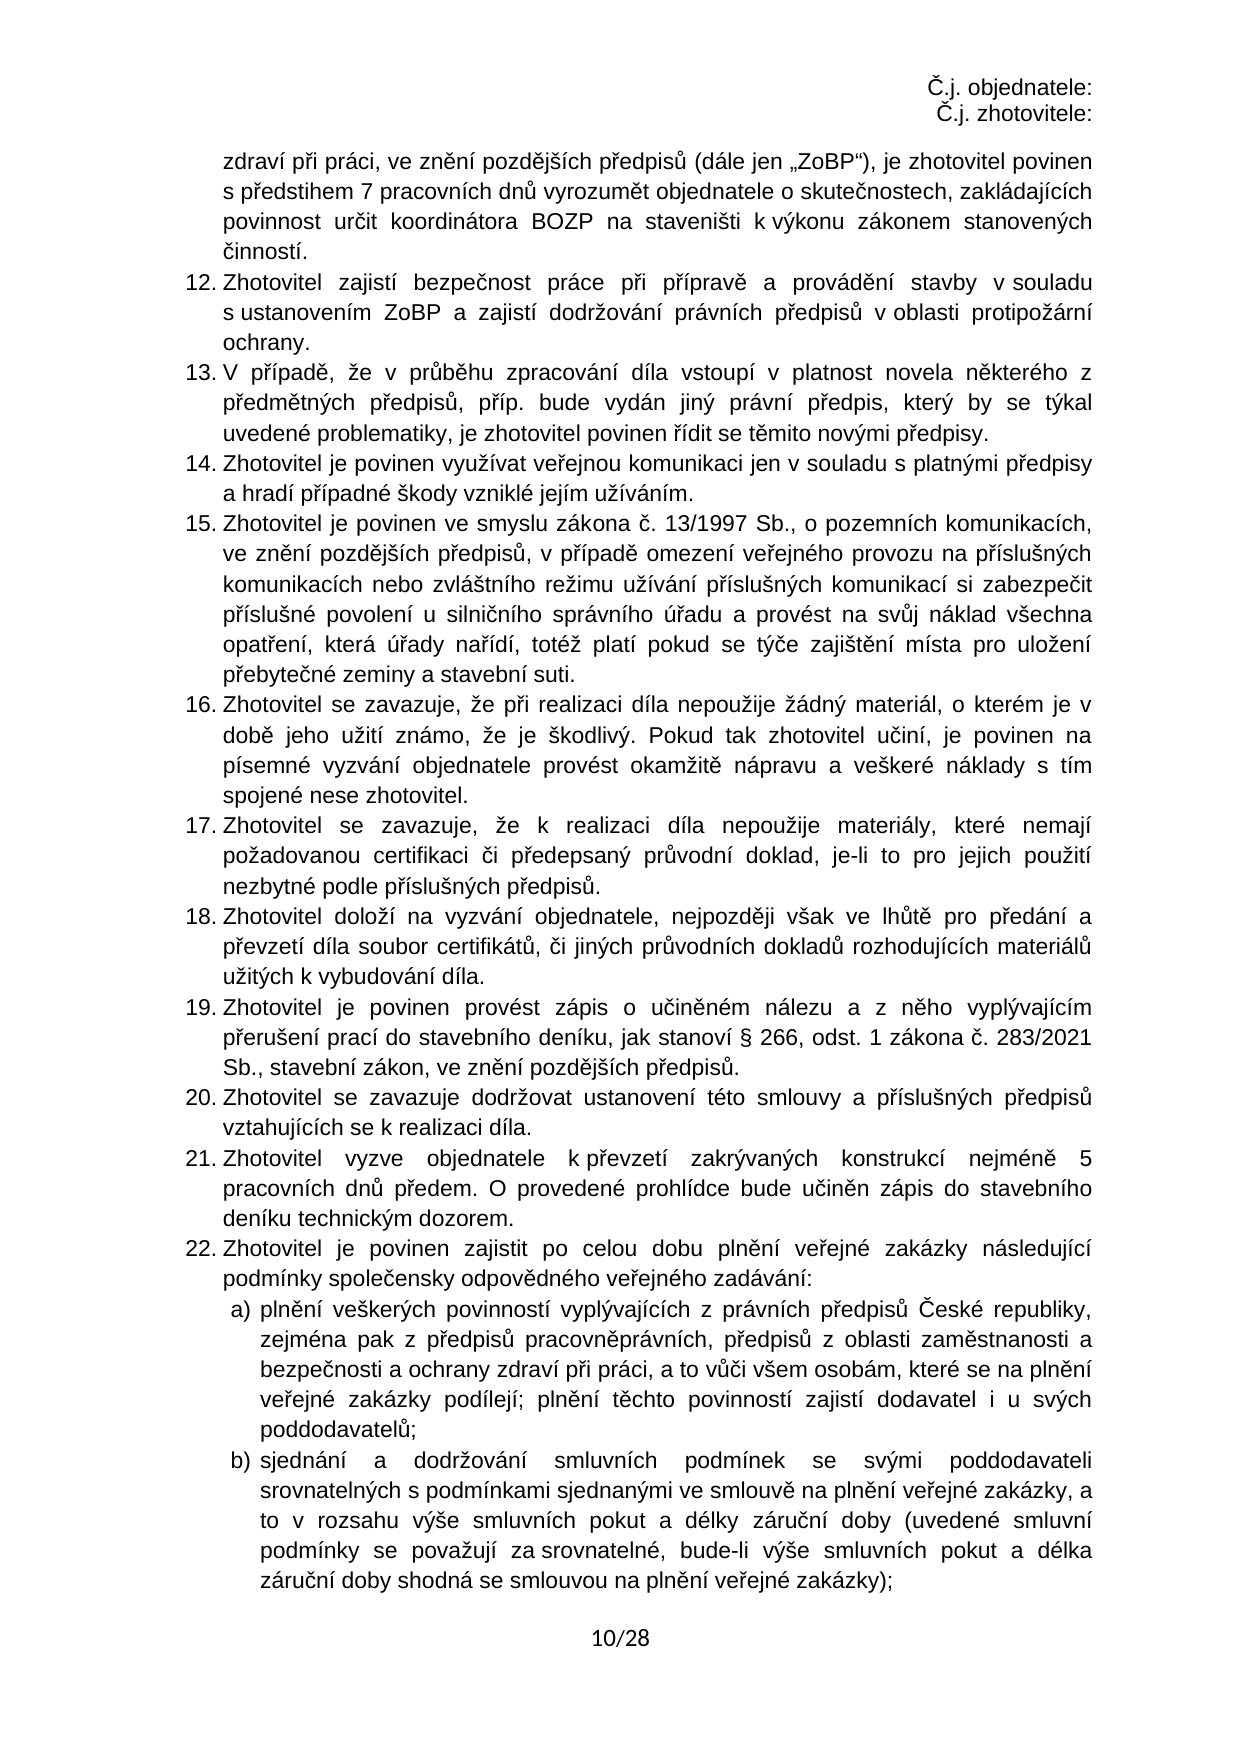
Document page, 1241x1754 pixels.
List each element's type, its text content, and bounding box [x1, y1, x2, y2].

list Zhotovitel je povinen provést zápis o učiněném nálezu a z něho vyplývajícím přerušení prací do stavebního deníku, jak stanoví § 266, odst. 1 zákona č. 283/2021 Sb., stavební zákon, ve znění pozdějších předpisů. [185, 993, 1093, 1080]
list V případě, že v průběhu zpracování díla vstoupí v platnost novela některého z předmětných předpisů, příp. bude vydán jiný právní předpis, který by se týkal uvedené problematiky, je zhotovitel povinen řídit se těmito novými předpisy. [185, 359, 1093, 446]
list Zhotovitel zajistí bezpečnost práce při přípravě a provádění stavby v souladu s ustanovením ZoBP a zajistí dodržování právních předpisů v oblasti protipožární ochrany. [185, 268, 1093, 355]
list Zhotovitel se zavazuje, že při realizaci díla nepoužije žádný materiál, o kterém je v době jeho užití známo, že je škodlivý. Pokud tak zhotovitel učiní, je povinen na písemné vyzvání objednatele provést okamžitě nápravu a veškeré náklady s tím spojené nese zhotovitel. [185, 691, 1093, 808]
list Zhotovitel doloží na vyzvání objednatele, nejpozději však ve lhůtě pro předání a převzetí díla soubor certifikátů, či jiných průvodních dokladů rozhodujících materiálů užitých k vybudování díla. [185, 903, 1093, 989]
list Zhotovitel vyzve objednatele k převzetí zakrývaných konstrukcí nejméně 5 pracovních dnů předem. O provedené prohlídce bude učiněn zápis do stavebního deníku technickým dozorem. [185, 1144, 1093, 1231]
list sjednání a dodržování smluvních podmínek se svými poddodavateli srovnatelných s podmínkami sjednanými ve smlouvě na plnění veřejné zakázky, a to v rozsahu výše smluvních pokut a délky záruční doby (uvedené smluvní podmínky se považují za srovnatelné, bude-li výše smluvních pokut a délka záruční doby shodná se smlouvou na plnění veřejné zakázky); [230, 1447, 1093, 1594]
list Zhotovitel je povinen zajistit po celou dobu plnění veřejné zakázky následující podmínky společensky odpovědného veřejného zadávání: [185, 1235, 1093, 1292]
list Zhotovitel se zavazuje dodržovat ustanovení této smlouvy a příslušných předpisů vztahujících se k realizaci díla. [185, 1084, 1093, 1141]
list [185, 148, 1093, 264]
list Zhotovitel je povinen ve smyslu zákona č. 13/1997 Sb., o pozemních komunikacích, ve znění pozdějších předpisů, v případě omezení veřejného provozu na příslušných komunikacích nebo zvláštního režimu užívání příslušných komunikací si zabezpečit příslušné povolení u silničního správního úřadu a provést na svůj náklad všechna opatření, která úřady nařídí, totéž platí pokud se týče zajištění místa pro uložení přebytečné zeminy a stavební suti. [185, 510, 1093, 687]
list plnění veškerých povinností vyplývajících z právních předpisů České republiky, zejména pak z předpisů pracovněprávních, předpisů z oblasti zaměstnanosti a bezpečnosti a ochrany zdraví při práci, a to vůči všem osobám, které se na plnění veřejné zakázky podílejí; plnění těchto povinností zajistí dodavatel i u svých poddodavatelů; [230, 1296, 1093, 1443]
list Zhotovitel je povinen využívat veřejnou komunikaci jen v souladu s platnými předpisy a hradí případné škody vzniklé jejím užíváním. [185, 450, 1093, 506]
list Zhotovitel se zavazuje, že k realizaci díla nepoužije materiály, které nemají požadovanou certifikaci či předepsaný průvodní doklad, je-li to pro jejich použití nezbytné podle příslušných předpisů. [185, 812, 1093, 899]
